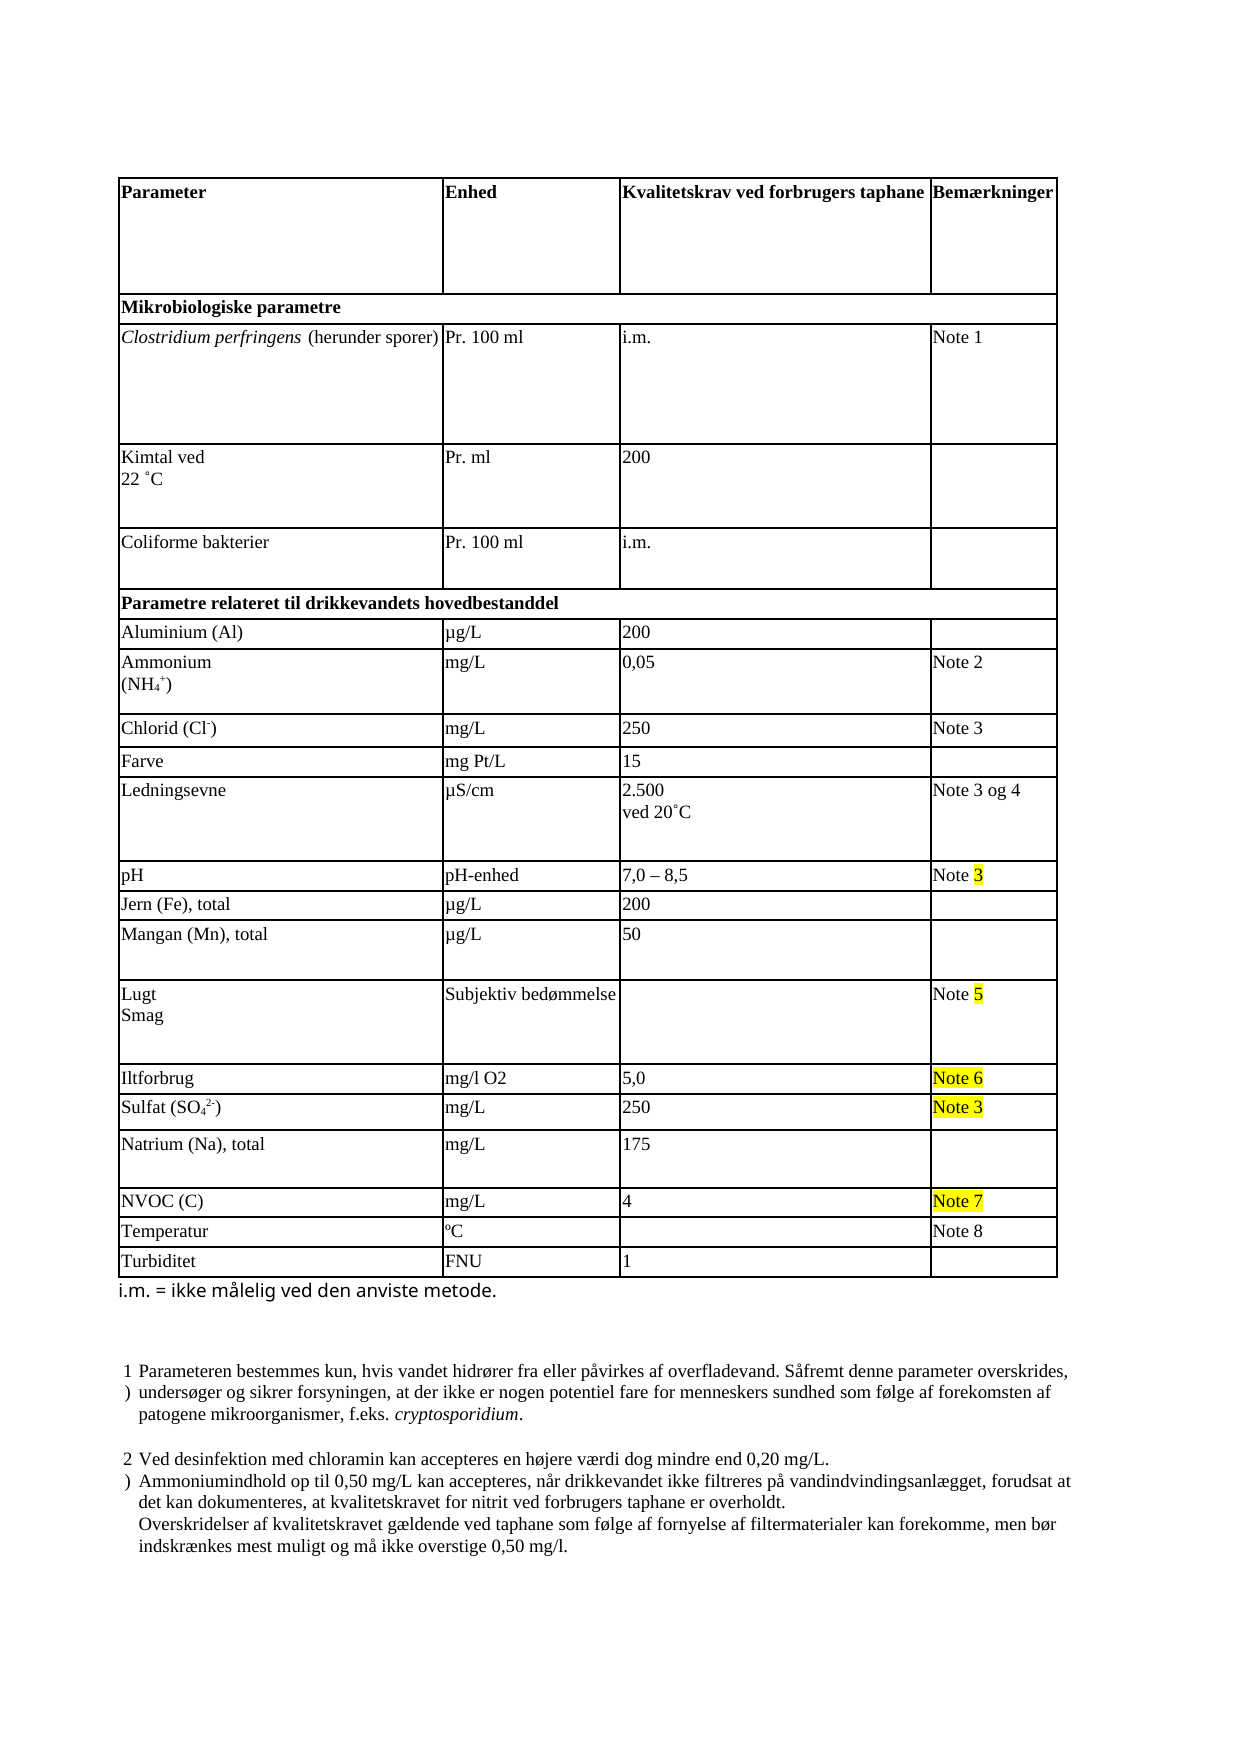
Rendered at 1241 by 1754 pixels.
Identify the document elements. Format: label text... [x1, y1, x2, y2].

table_header [444, 1189, 619, 1216]
table_header [120, 650, 442, 713]
table_header [120, 1189, 442, 1216]
table_header [621, 1065, 930, 1093]
table_header [932, 1189, 1056, 1216]
table_header [444, 981, 619, 1063]
table_header [120, 778, 442, 860]
text i.m. = ikke målelig ved den anviste metode. [118, 1278, 1122, 1303]
table_header [932, 1131, 1056, 1187]
table_header [120, 1248, 442, 1276]
table_header [621, 921, 930, 979]
table_header [621, 892, 930, 919]
table_header [444, 620, 619, 648]
table_header [621, 1218, 930, 1246]
table_header [444, 862, 619, 890]
table_header [120, 1131, 442, 1187]
table_header [444, 778, 619, 860]
table_header [621, 778, 930, 860]
table_header [444, 715, 619, 746]
table_header [621, 445, 930, 527]
table_header [444, 1095, 619, 1129]
table_header [932, 325, 1056, 443]
table_header [120, 445, 442, 527]
table_header [444, 1248, 619, 1276]
table_header [120, 590, 1056, 618]
table_header [444, 921, 619, 979]
table_header [932, 1065, 1056, 1093]
table_header [120, 1218, 442, 1246]
table_header [932, 529, 1056, 588]
table_header [120, 715, 442, 746]
table_header [444, 892, 619, 919]
table_header [621, 179, 930, 293]
table_header [621, 748, 930, 776]
table_header [621, 1248, 930, 1276]
table_header [932, 715, 1056, 746]
table_header [120, 748, 442, 776]
table_header [120, 1095, 442, 1129]
table_header [444, 179, 619, 293]
table_header [444, 529, 619, 588]
table_header [932, 620, 1056, 648]
table_header [932, 778, 1056, 860]
table_header [932, 862, 1056, 890]
table_header [120, 862, 442, 890]
table_header [118, 1358, 1093, 1562]
table_header [120, 529, 442, 588]
table_header [621, 862, 930, 890]
table_header [932, 650, 1056, 713]
table_header [444, 1218, 619, 1246]
table_header [932, 981, 1056, 1063]
table_header [120, 892, 442, 919]
table_header [444, 325, 619, 443]
table_header [621, 715, 930, 746]
table_header [621, 325, 930, 443]
table_header [120, 981, 442, 1063]
table_header [932, 892, 1056, 919]
table_header [120, 921, 442, 979]
table_header [932, 1248, 1056, 1276]
table_header [120, 179, 442, 293]
table_header [120, 1065, 442, 1093]
table_header [621, 1131, 930, 1187]
table_header [932, 445, 1056, 527]
table_header [444, 445, 619, 527]
table_header [621, 650, 930, 713]
table_header [120, 620, 442, 648]
table_header [120, 295, 1056, 323]
table_header [932, 1095, 1056, 1129]
table_header [932, 748, 1056, 776]
table_header [444, 650, 619, 713]
table_header [444, 1131, 619, 1187]
table_header [621, 1095, 930, 1129]
table_header [932, 179, 1056, 293]
table_header [621, 1189, 930, 1216]
table_header [621, 620, 930, 648]
table_header [932, 1218, 1056, 1246]
table_header [444, 748, 619, 776]
table_header [932, 921, 1056, 979]
table_header [621, 529, 930, 588]
table_header [621, 981, 930, 1063]
table_header [120, 325, 442, 443]
table_header [444, 1065, 619, 1093]
